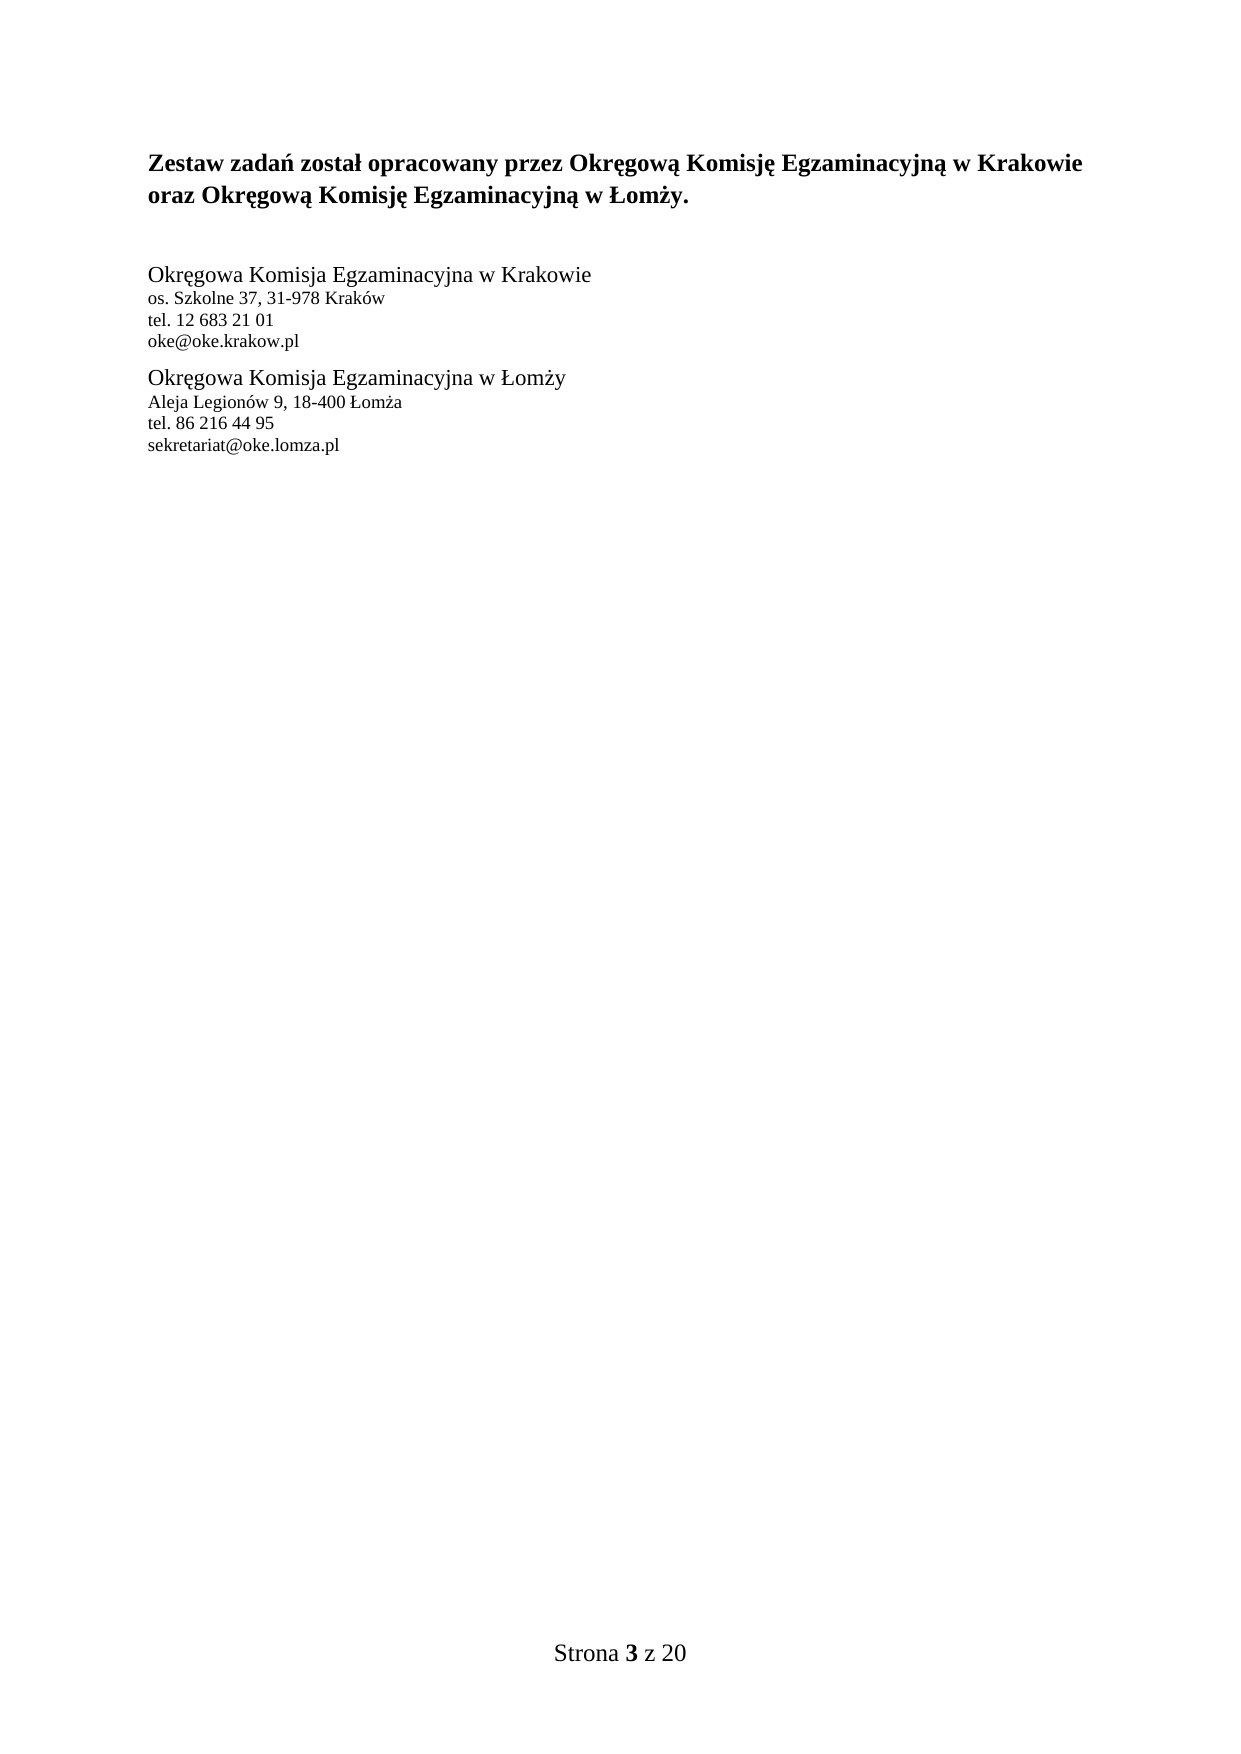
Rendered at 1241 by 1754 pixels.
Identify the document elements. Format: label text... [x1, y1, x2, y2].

text Okręgowa Komisja Egzaminacyjna w Krakowie [148, 261, 1093, 287]
text Aleja Legionów 9, 18-400 Łomża [148, 391, 1093, 412]
text os. Szkolne 37, 31-978 Kraków [148, 287, 1093, 309]
text oke@oke.krakow.pl [148, 330, 1093, 352]
text Zestaw zadań został opracowany przez Okręgową Komisję Egzaminacyjną w Krakowie oraz Okręgową Komisję Egzaminacyjną w Łomży. [148, 148, 1093, 209]
text Okręgowa Komisja Egzaminacyjna w Łomży [148, 364, 1093, 391]
text tel. 86 216 44 95 [148, 412, 1093, 434]
text tel. 12 683 21 01 [148, 309, 1093, 330]
text sekretariat@oke.lomza.pl [148, 434, 1093, 455]
